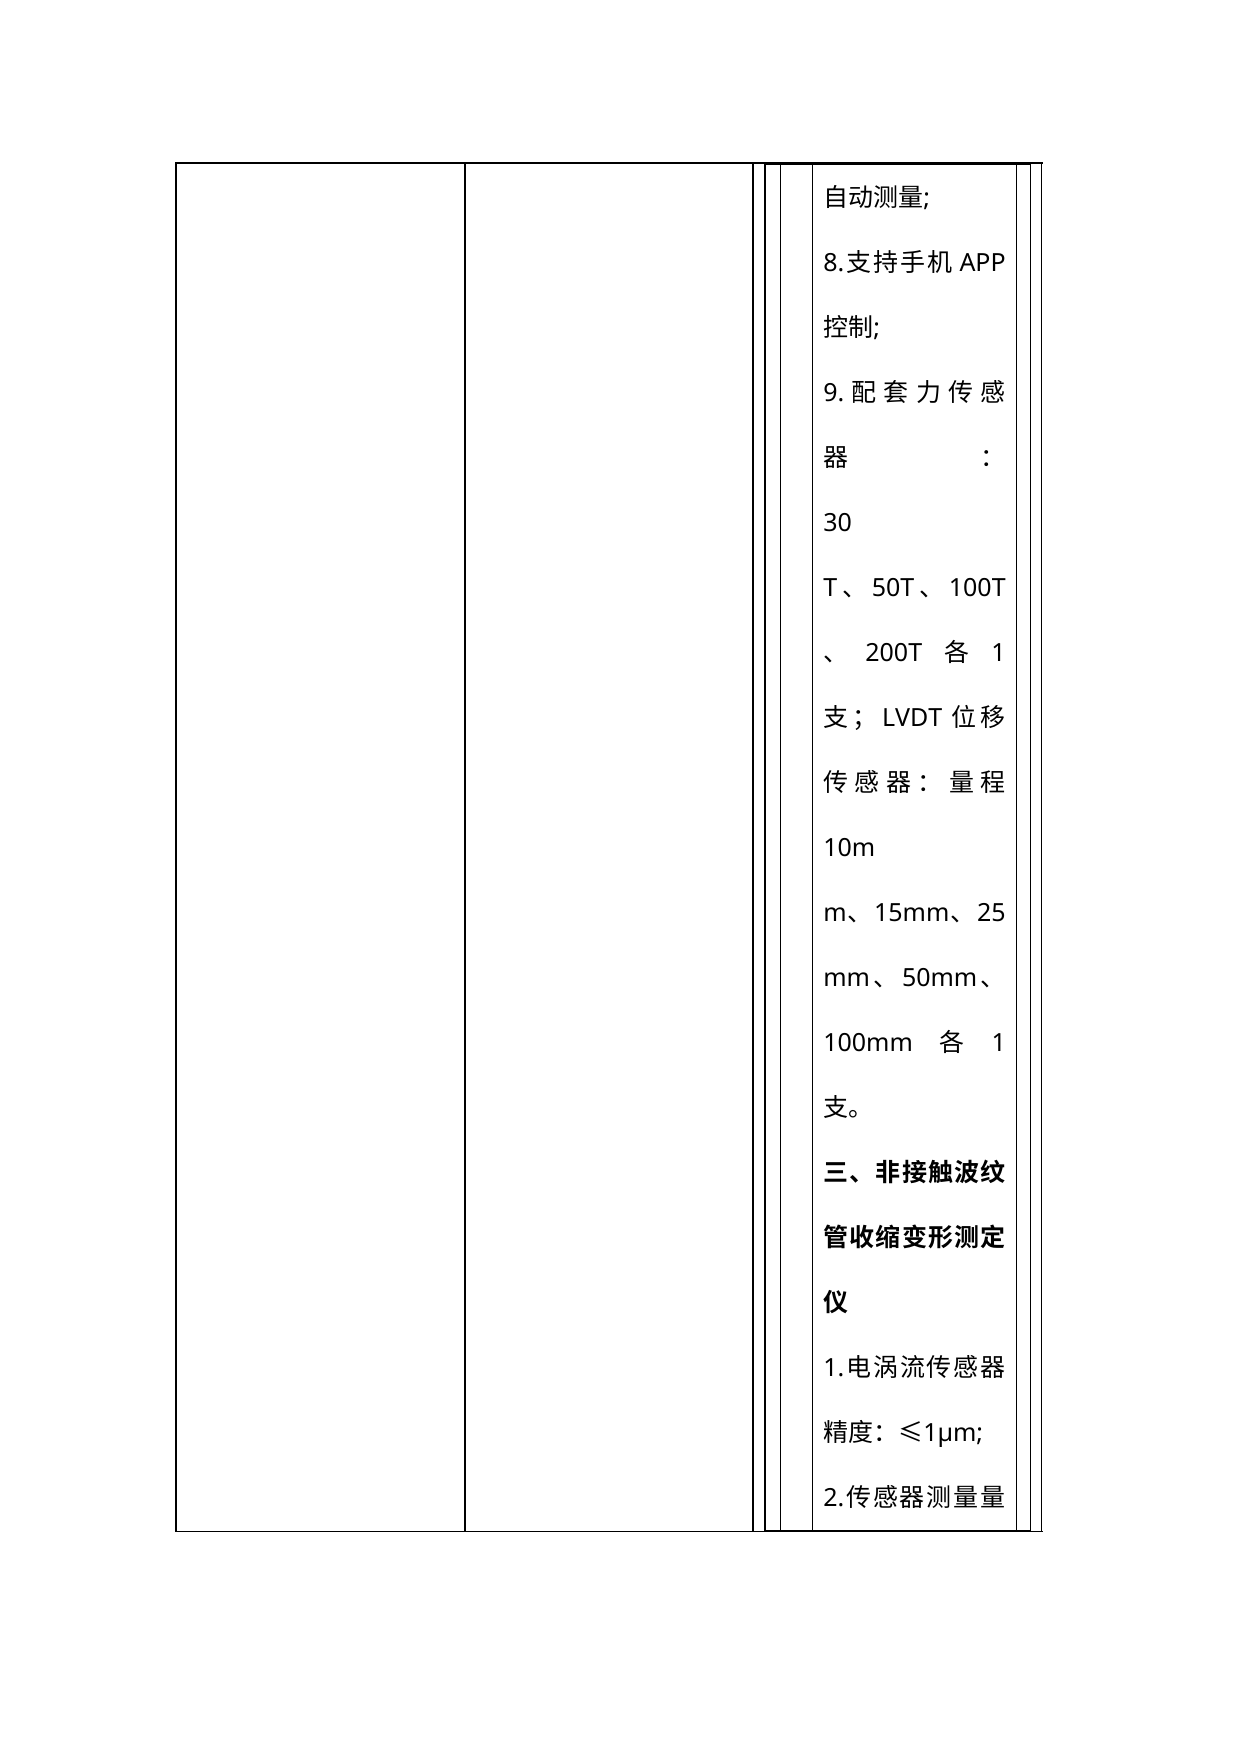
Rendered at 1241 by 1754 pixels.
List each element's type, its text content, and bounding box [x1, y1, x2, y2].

table_cell [781, 165, 812, 1530]
table_cell [766, 165, 780, 1530]
table_cell [466, 164, 752, 1531]
table_cell [813, 165, 1016, 1530]
table_cell [1031, 164, 1041, 1531]
table_cell [754, 164, 764, 1531]
table_cell [1017, 165, 1030, 1530]
table_cell 1 [177, 164, 464, 1531]
